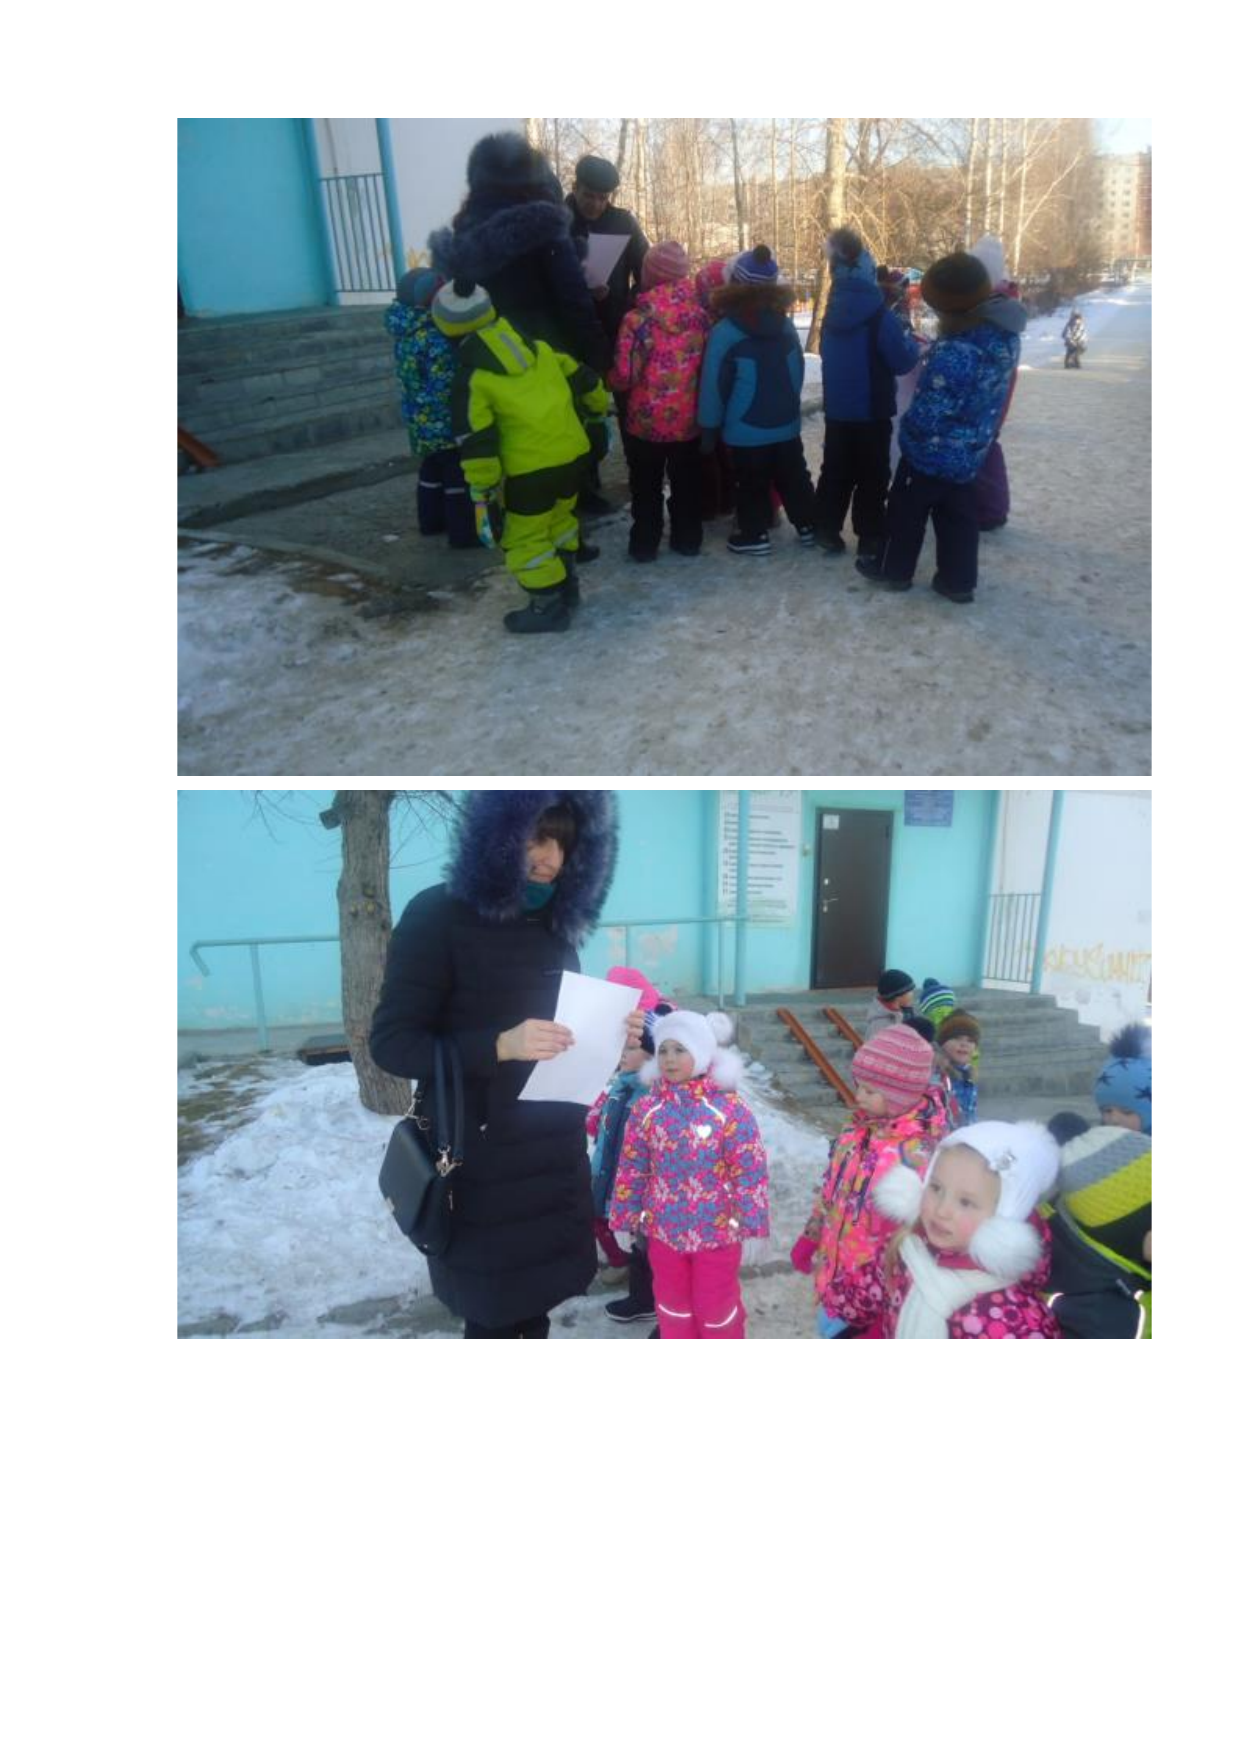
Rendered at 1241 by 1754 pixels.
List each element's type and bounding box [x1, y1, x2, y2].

picture [177, 118, 1152, 776]
picture [177, 790, 1152, 1339]
